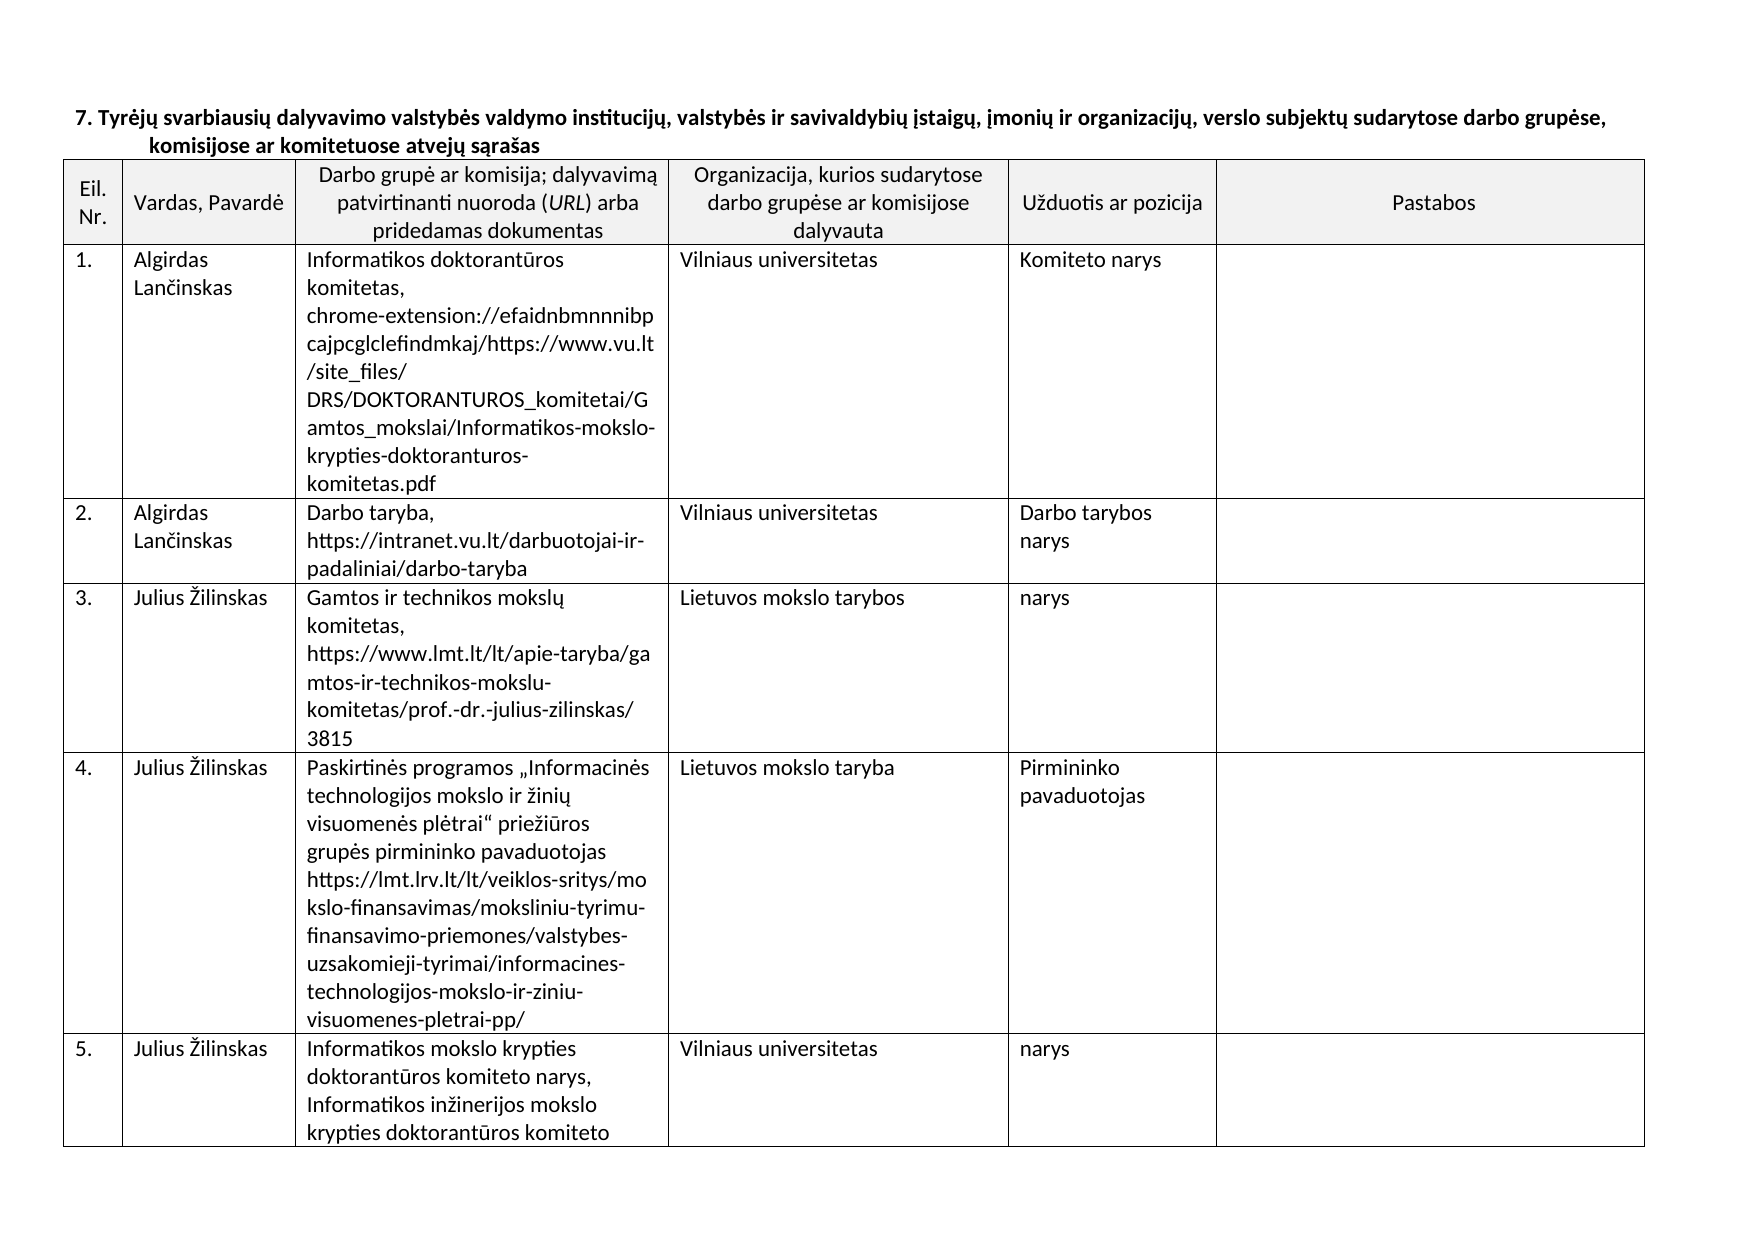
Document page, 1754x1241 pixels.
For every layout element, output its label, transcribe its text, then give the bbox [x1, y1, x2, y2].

table_cell narys [1009, 584, 1216, 752]
table_header Pastabos [1217, 160, 1644, 244]
text 7. Tyrėjų svarbiausių dalyvavimo valstybės valdymo institucijų, valstybės ir savivaldybių įstaigų, įmonių ir organizacijų, verslo subjektų sudarytose darbo grupėse, komisijose ar komitetuose atvejų sąrašas [75, 103, 1679, 159]
table_cell Julius Žilinskas [123, 753, 295, 1033]
table_cell Algirdas Lančinskas [123, 245, 295, 497]
table_cell Darbo tarybos narys [1009, 499, 1216, 582]
table_cell Komiteto narys [1009, 245, 1216, 497]
table_cell Vilniaus universitetas [669, 499, 1008, 582]
table_cell Pirmininko pavaduotojas [1009, 753, 1216, 1033]
table_cell Lietuvos mokslo taryba [669, 753, 1008, 1033]
table_cell Julius Žilinskas [123, 1034, 295, 1146]
table_header Organizacija, kurios sudarytose darbo grupėse ar komisijose dalyvauta [669, 160, 1008, 244]
table_cell narys [1009, 1034, 1216, 1146]
table_cell Lietuvos mokslo tarybos [669, 584, 1008, 752]
table_cell 1. [64, 245, 122, 497]
table_header Vardas, Pavardė [123, 160, 295, 244]
table_cell Darbo taryba, https://intranet.vu.lt/darbuotojai-ir-padaliniai/darbo-taryba [296, 499, 668, 582]
table_cell [1217, 584, 1644, 752]
table_cell Vilniaus universitetas [669, 245, 1008, 497]
table_cell Gamtos ir technikos mokslų komitetas, https://www.lmt.lt/lt/apie-taryba/gamtos-ir-technikos-mokslu-komitetas/prof.-dr.-julius-zilinskas/3815 [296, 584, 668, 752]
table_cell 4. [64, 753, 122, 1033]
table_header Darbo grupė ar komisija; dalyvavimą patvirtinanti nuoroda (URL) arba pridedamas dokumentas [296, 160, 668, 244]
table_cell Julius Žilinskas [123, 584, 295, 752]
table_cell Algirdas Lančinskas [123, 499, 295, 582]
table_cell [1217, 245, 1644, 497]
table_cell [1217, 753, 1644, 1033]
table_header Užduotis ar pozicija [1009, 160, 1216, 244]
table_cell 2. [64, 499, 122, 582]
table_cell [669, 1034, 1008, 1146]
table_cell 5. [64, 1034, 122, 1146]
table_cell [296, 1034, 668, 1146]
table_header Eil. Nr. [64, 160, 122, 244]
table_cell 3. [64, 584, 122, 752]
table_cell Informatikos doktorantūros komitetas, chrome-extension://efaidnbmnnnibpcajpcglclefindmkaj/https://www.vu.lt/site_files/ DRS/DOKTORANTUROS_komitetai/Gamtos_mokslai/Informatikos-mokslo-krypties-doktoranturos-komitetas.pdf [296, 245, 668, 497]
table_cell [1217, 1034, 1644, 1146]
table_cell [1217, 499, 1644, 582]
table_cell Paskirtinės programos „Informacinės technologijos mokslo ir žinių visuomenės plėtrai“ priežiūros grupės pirmininko pavaduotojas https://lmt.lrv.lt/lt/veiklos-sritys/mokslo-finansavimas/moksliniu-tyrimu-finansavimo-priemones/valstybes-uzsakomieji-tyrimai/informacines-technologijos-mokslo-ir-ziniu-visuomenes-pletrai-pp/ [296, 753, 668, 1033]
